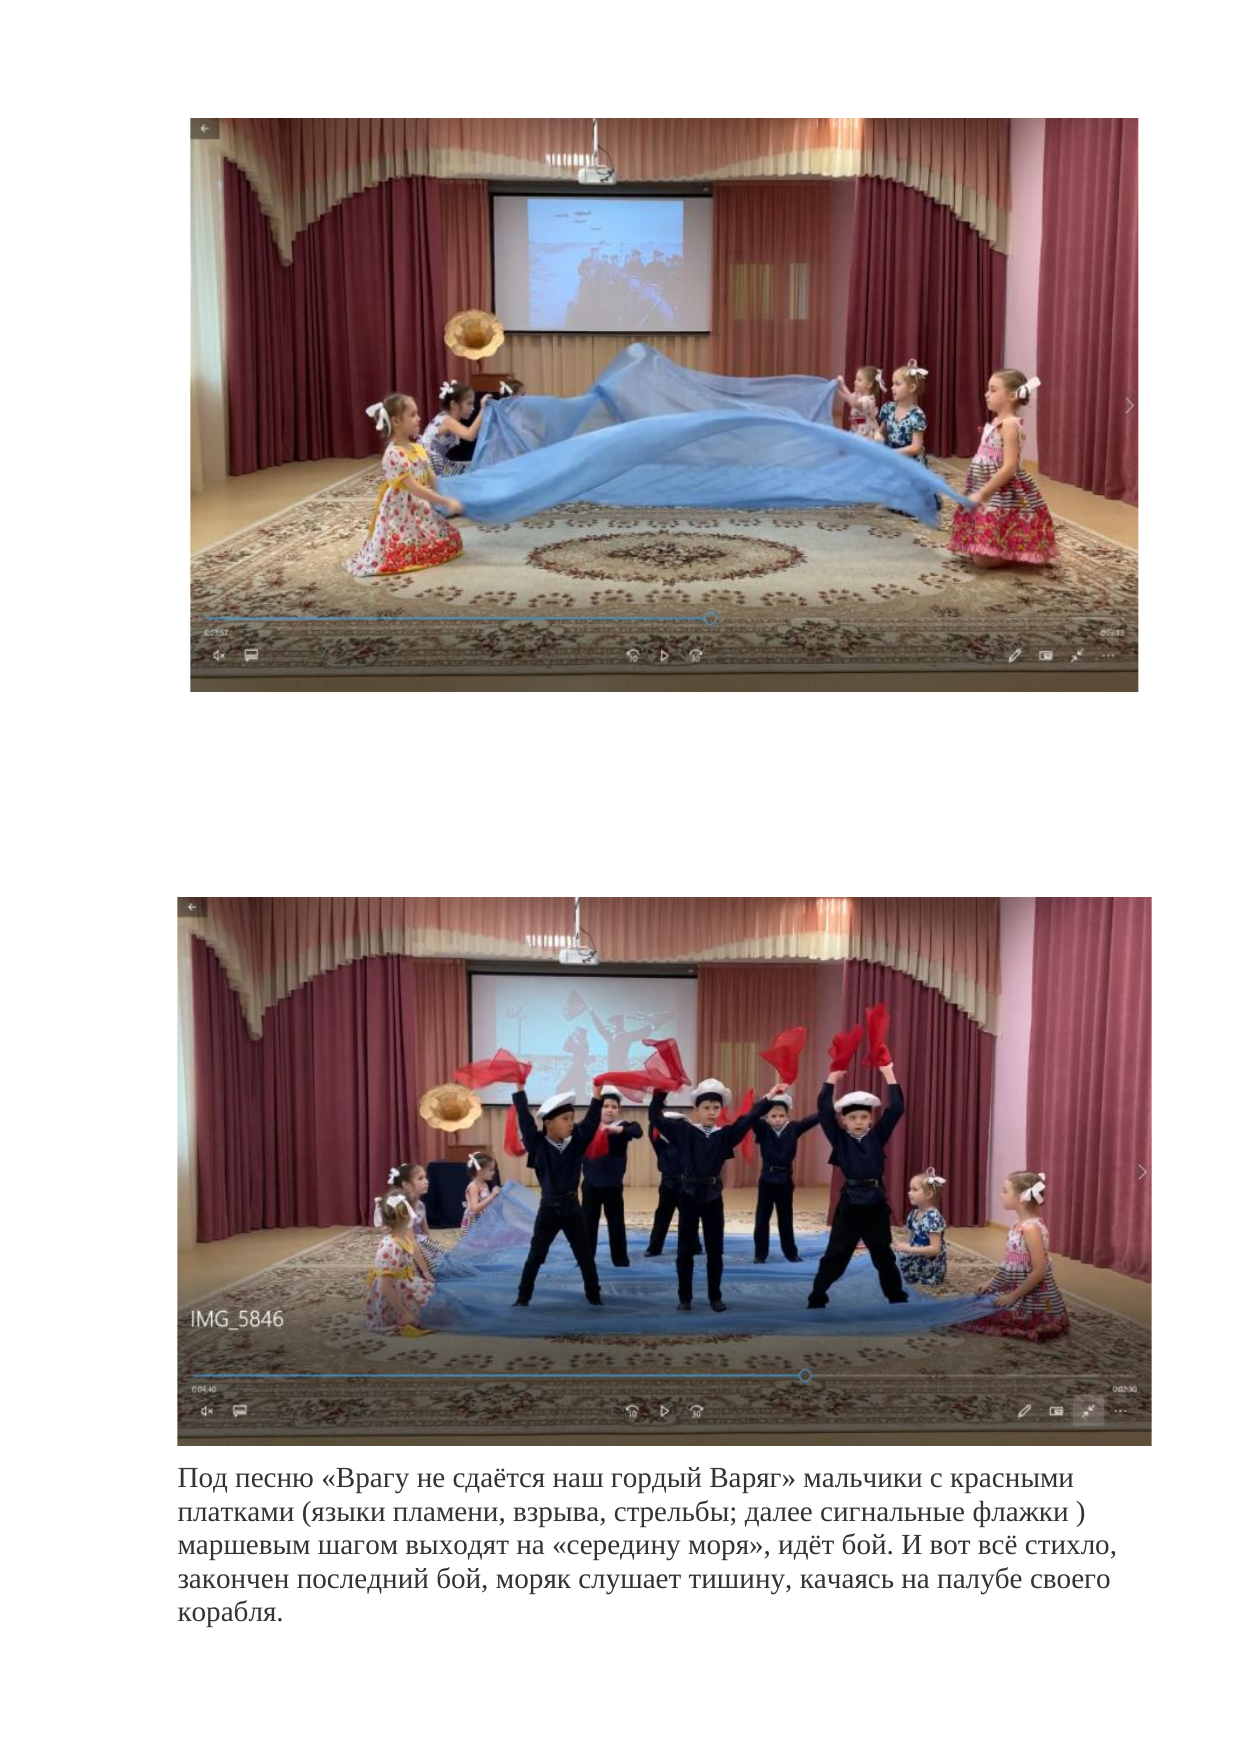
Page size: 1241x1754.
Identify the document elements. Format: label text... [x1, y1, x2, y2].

text Под песню «Врагу не сдаётся наш гордый Варяг» мальчики с красными платками (языки пламени, взрыва, стрельбы; далее сигнальные флажки ) маршевым шагом выходят на «середину моря», идёт бой. И вот всё стихло, закончен последний бой, моряк слушает тишину, качаясь на палубе своего корабля. [177, 1460, 1152, 1628]
picture [177, 897, 1152, 1446]
picture [190, 118, 1139, 692]
